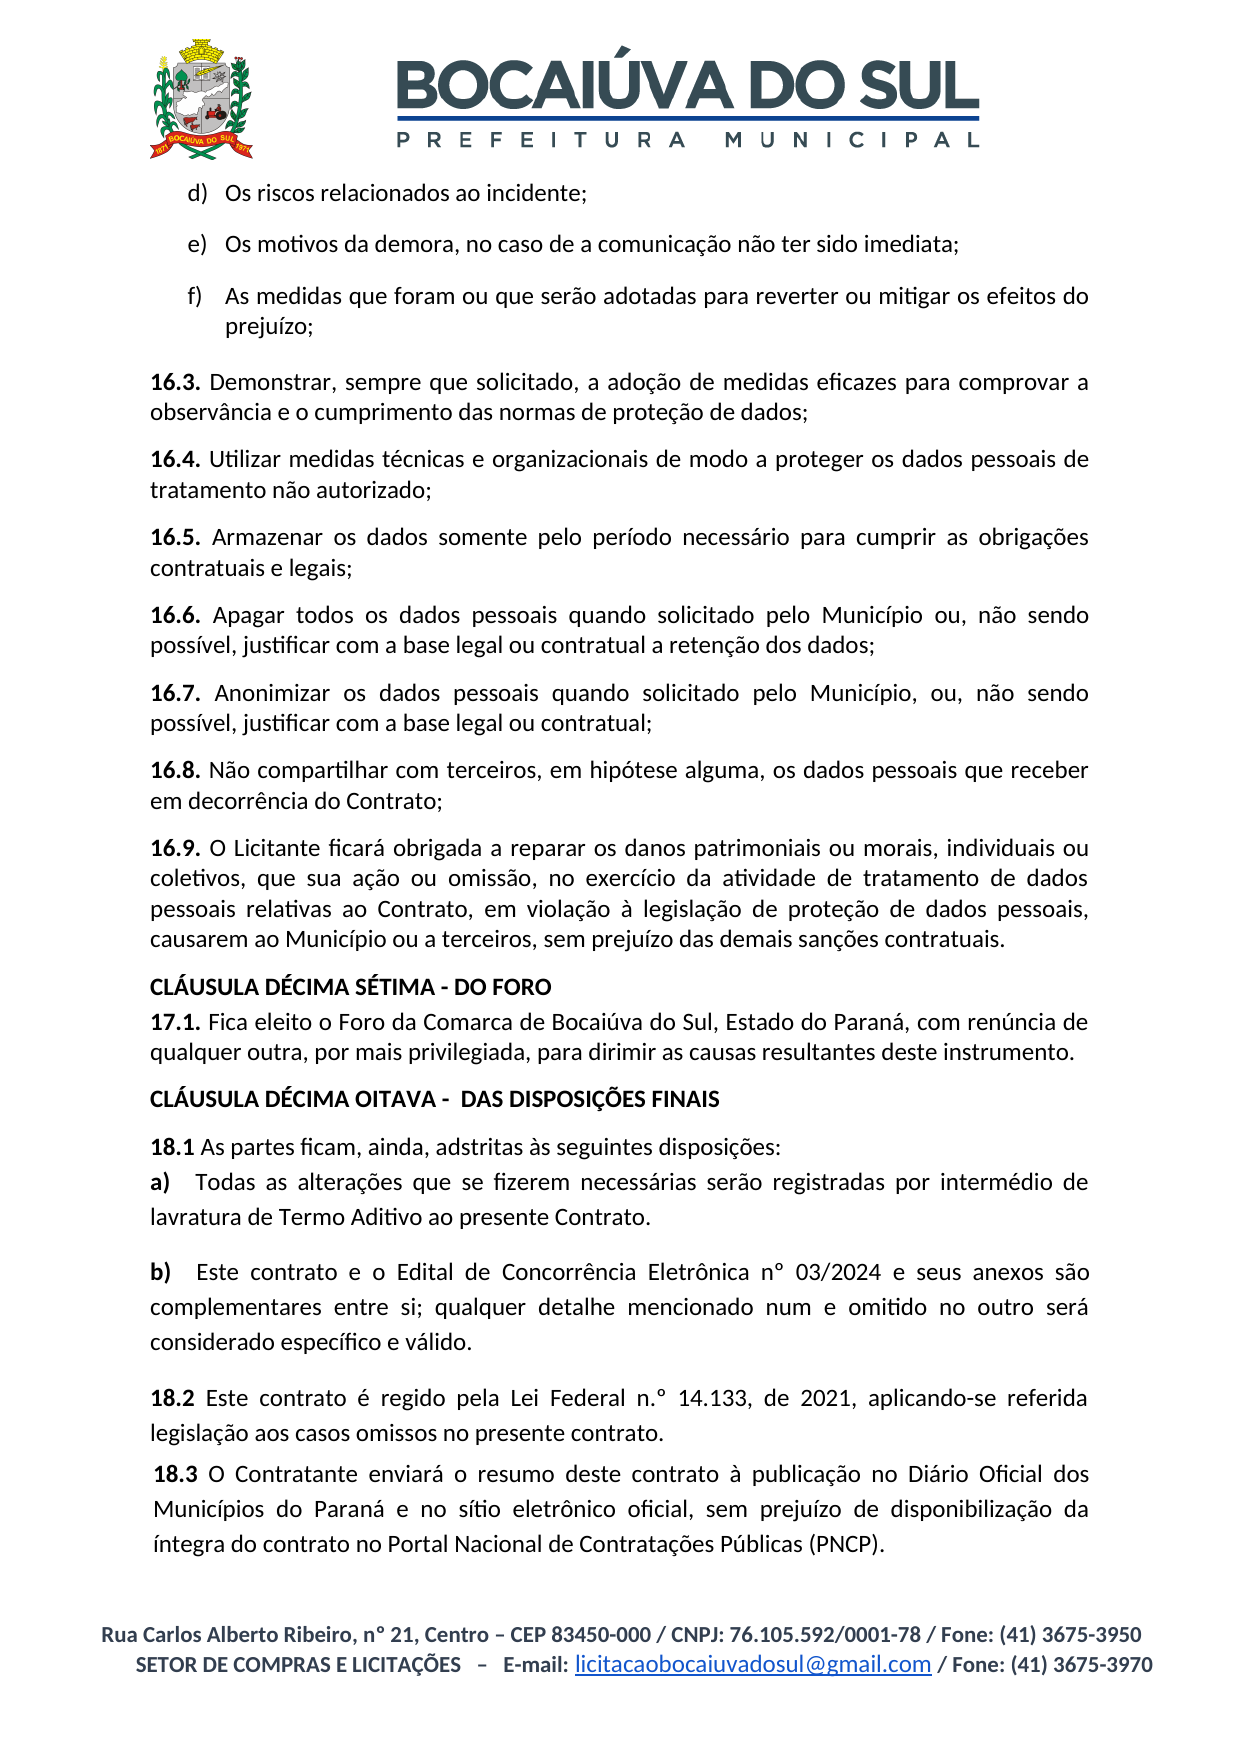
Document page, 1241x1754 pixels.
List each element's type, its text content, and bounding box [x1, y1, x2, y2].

text CLÁUSULA DÉCIMA OITAVA - DAS DISPOSIÇÕES FINAIS [150, 1083, 1090, 1114]
text 16.4. Utilizar medidas técnicas e organizacionais de modo a proteger os dados pessoais de tratamento não autorizado; [150, 443, 1090, 504]
text 16.3. Demonstrar, sempre que solicitado, a adoção de medidas eficazes para comprovar a observância e o cumprimento das normas de proteção de dados; [150, 366, 1090, 427]
text 16.9. O Licitante ficará obrigada a reparar os danos patrimoniais ou morais, individuais ou coletivos, que sua ação ou omissão, no exercício da atividade de tratamento de dados pessoais relativas ao Contrato, em violação à legislação de proteção de dados pessoais, causarem ao Município ou a terceiros, sem prejuízo das demais sanções contratuais. [150, 832, 1090, 954]
list Os motivos da demora, no caso de a comunicação não ter sido imediata; [187, 228, 1090, 259]
picture [150, 39, 253, 160]
picture [387, 39, 988, 159]
text 18.1 As partes ficam, ainda, adstritas às seguintes disposições: [150, 1131, 1090, 1161]
list As medidas que foram ou que serão adotadas para reverter ou mitigar os efeitos do prejuízo; [187, 280, 1090, 341]
text 18.3 O Contratante enviará o resumo deste contrato à publicação no Diário Oficial dos Municípios do Paraná e no sítio eletrônico oficial, sem prejuízo de disponibilização da íntegra do contrato no Portal Nacional de Contratações Públicas (PNCP). [153, 1458, 1090, 1559]
text b) Este contrato e o Edital de Concorrência Eletrônica nº 03/2024 e seus anexos são complementares entre si; qualquer detalhe mencionado num e omitido no outro será considerado específico e válido. [150, 1257, 1090, 1357]
list Os riscos relacionados ao incidente; [187, 177, 1090, 208]
text a) Todas as alterações que se fizerem necessárias serão registradas por intermédio de lavratura de Termo Aditivo ao presente Contrato. [150, 1166, 1090, 1231]
text 16.8. Não compartilhar com terceiros, em hipótese alguma, os dados pessoais que receber em decorrência do Contrato; [150, 754, 1090, 815]
text 16.6. Apagar todos os dados pessoais quando solicitado pelo Município ou, não sendo possível, justificar com a base legal ou contratual a retenção dos dados; [150, 599, 1090, 660]
text 18.2 Este contrato é regido pela Lei Federal n.º 14.133, de 2021, aplicando-se referida legislação aos casos omissos no presente contrato. [150, 1382, 1090, 1448]
text 17.1. Fica eleito o Foro da Comarca de Bocaiúva do Sul, Estado do Paraná, com renúncia de qualquer outra, por mais privilegiada, para dirimir as causas resultantes deste instrumento. [150, 1006, 1090, 1067]
text CLÁUSULA DÉCIMA SÉTIMA - DO FORO [150, 971, 1090, 1001]
text 16.7. Anonimizar os dados pessoais quando solicitado pelo Município, ou, não sendo possível, justificar com a base legal ou contratual; [150, 677, 1090, 738]
text 16.5. Armazenar os dados somente pelo período necessário para cumprir as obrigações contratuais e legais; [150, 521, 1090, 582]
